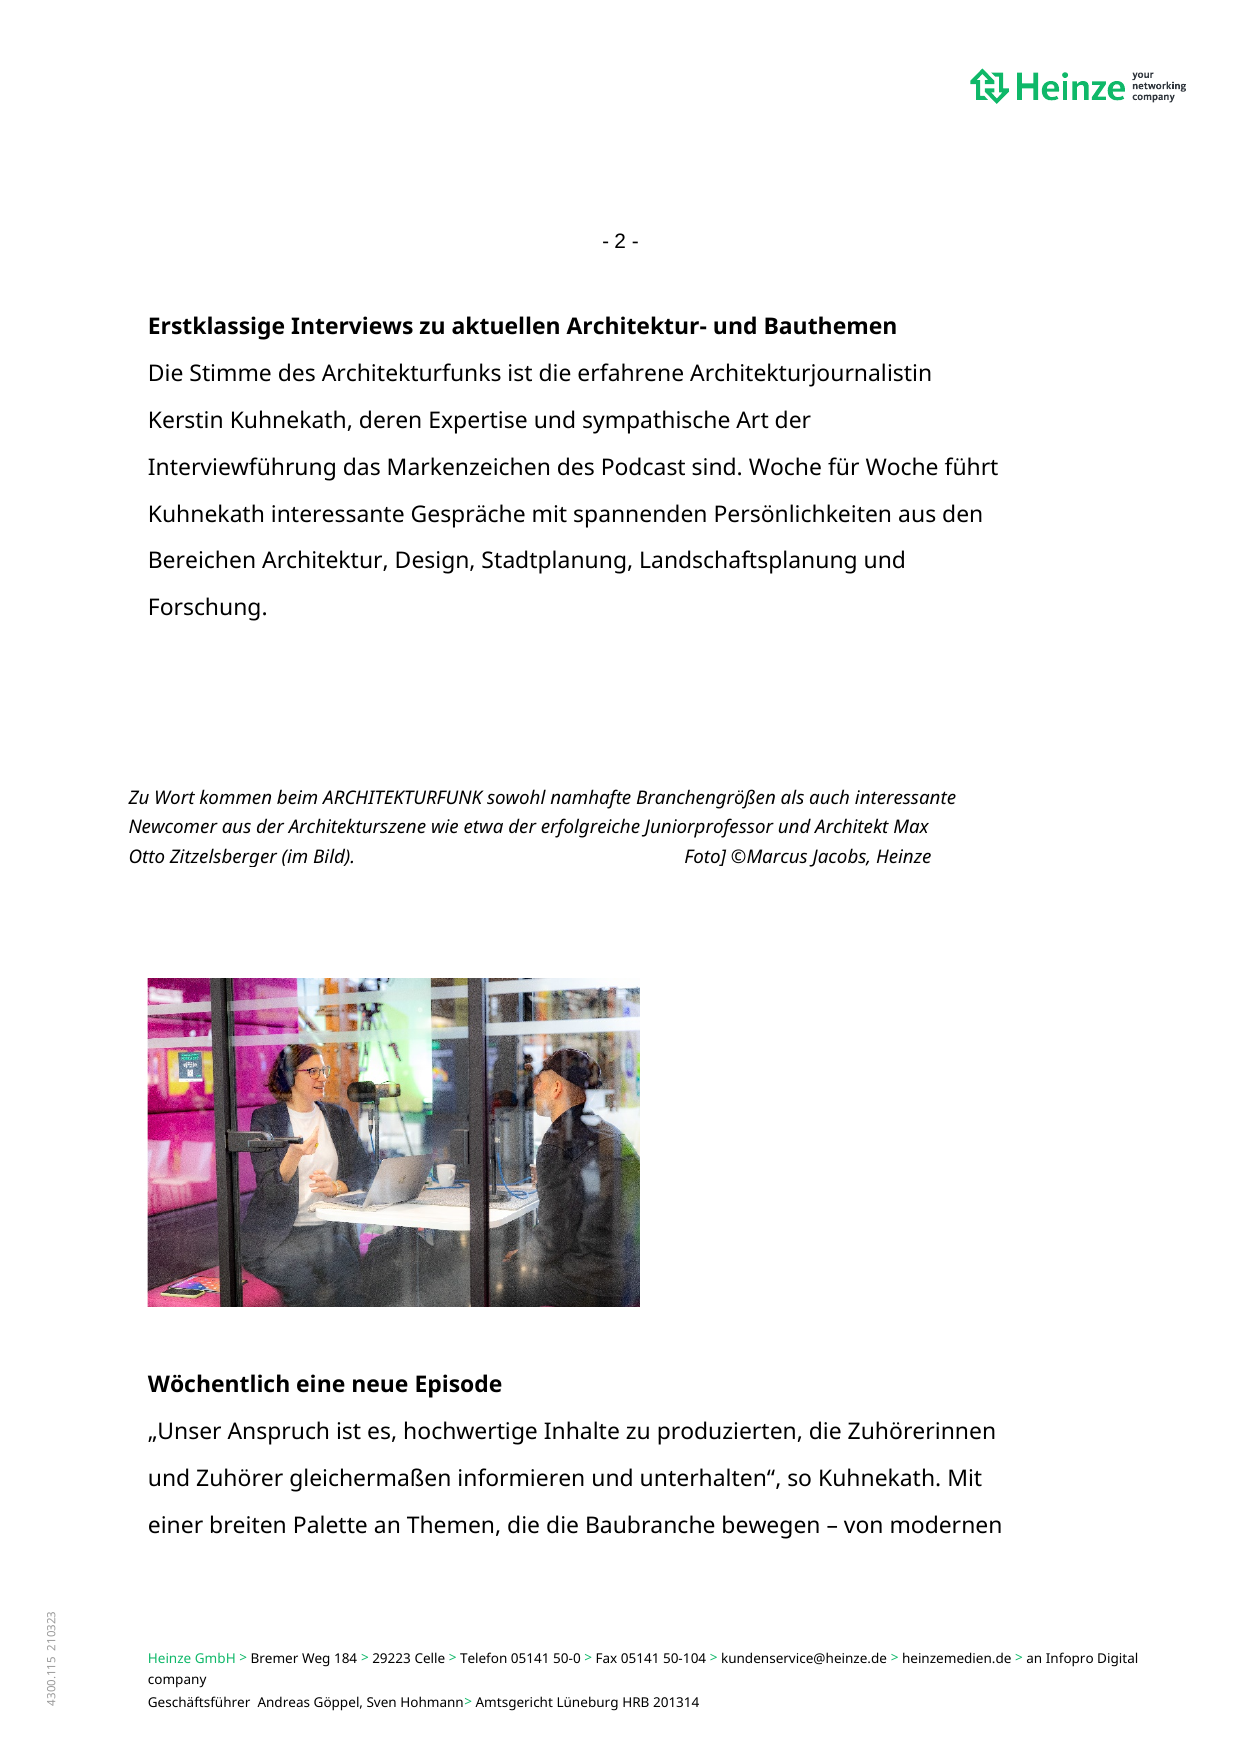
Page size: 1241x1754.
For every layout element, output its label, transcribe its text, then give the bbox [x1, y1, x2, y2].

picture [147, 978, 640, 1307]
text Die Stimme des Architekturfunks ist die erfahrene Architekturjournalistin Kerstin Kuhnekath, deren Expertise und sympathische Art der Interviewführung das Markenzeichen des Podcast sind. Woche für Woche führt Kuhnekath interessante Gespräche mit spannenden Persönlichkeiten aus den Bereichen Architektur, Design, Stadtplanung, Landschaftsplanung und Forschung. [148, 357, 1004, 1307]
text Wöchentlich eine neue Episode [148, 1321, 1004, 1399]
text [148, 1415, 1004, 1540]
text Erstklassige Interviews zu aktuellen Architektur- und Bauthemen [148, 310, 1004, 341]
